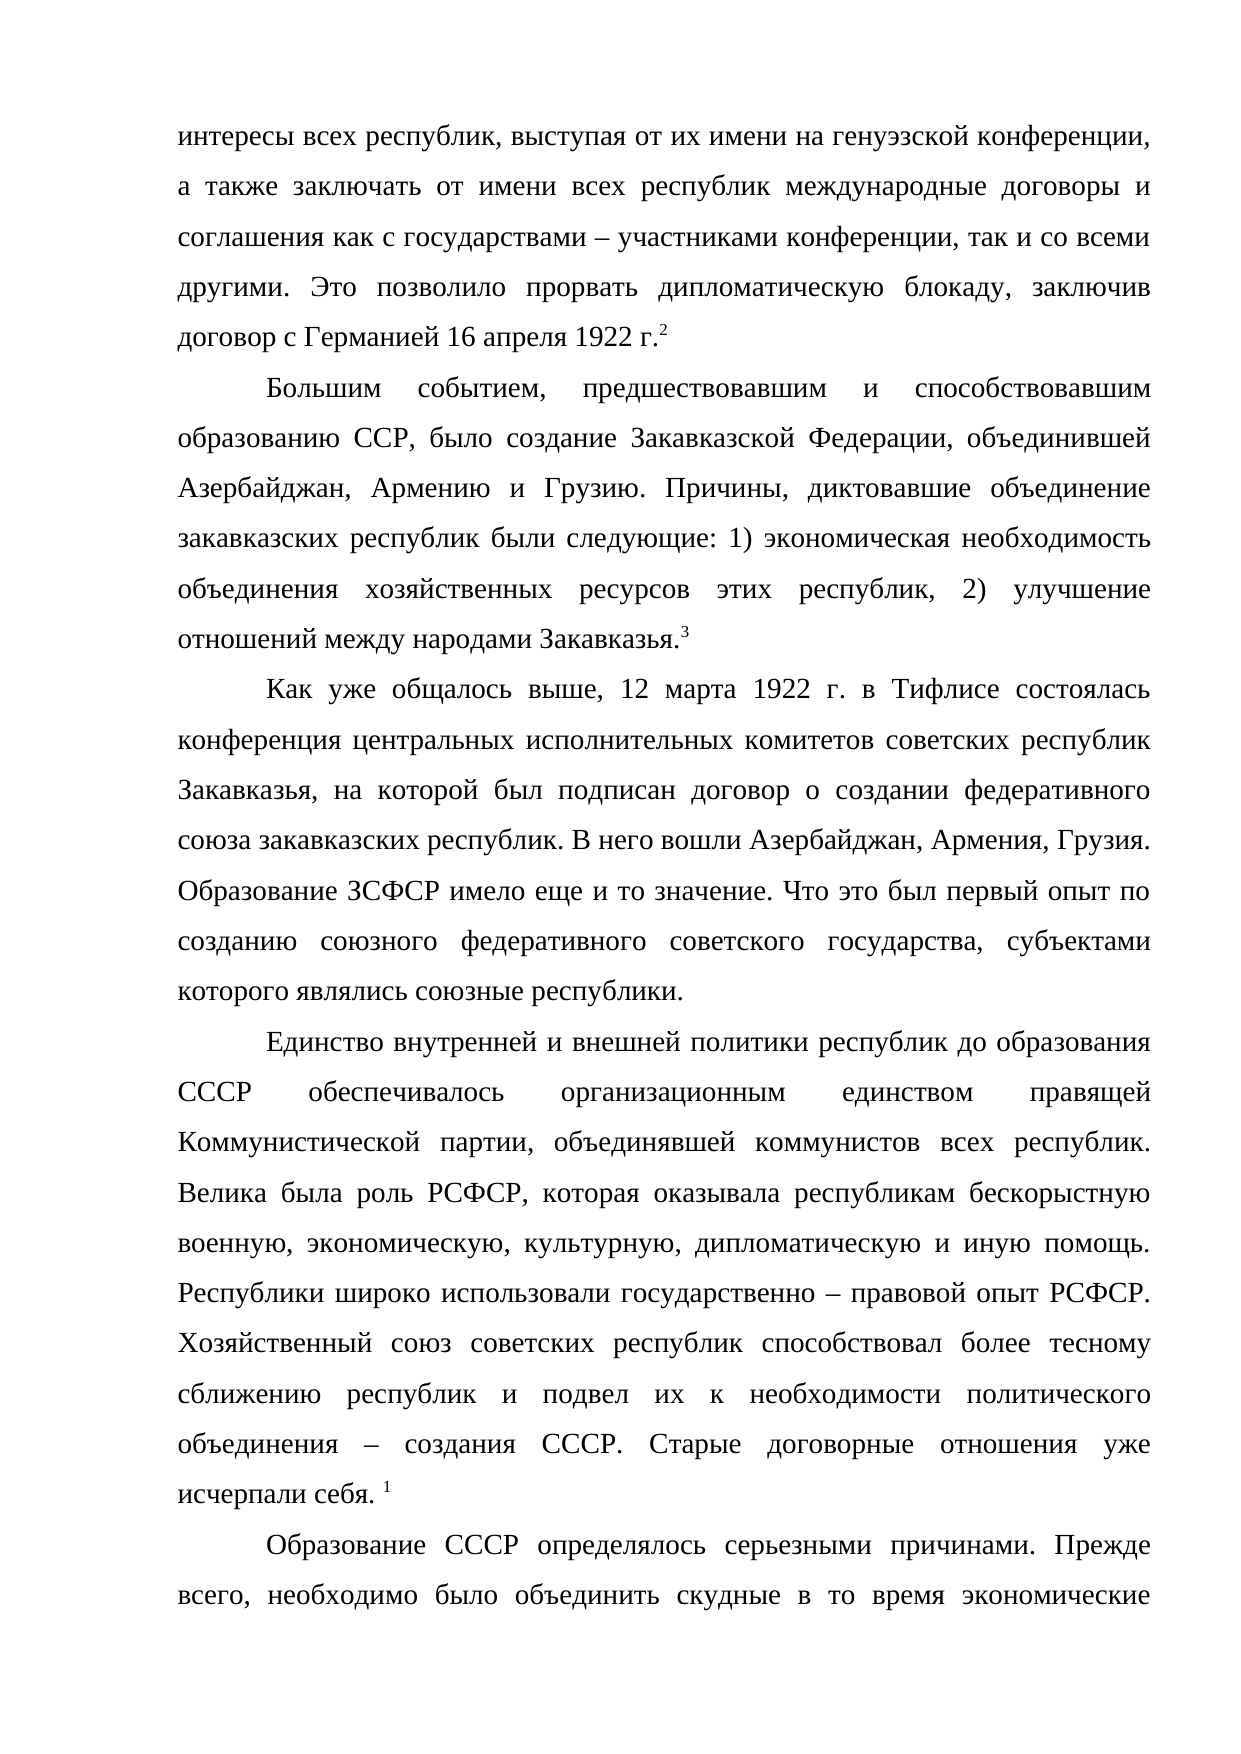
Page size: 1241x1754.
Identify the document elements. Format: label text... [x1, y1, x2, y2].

text Единство внутренней и внешней политики республик до образования СССР обеспечивалось организационным единством правящей Коммунистической партии, объединявшей коммунистов всех республик. Велика была роль РСФСР, которая оказывала республикам бескорыстную военную, экономическую, культурную, дипломатическую и иную помощь. Республики широко использовали государственно – правовой опыт РСФСР. Хозяйственный союз советских республик способствовал более тесному сближению республик и подвел их к необходимости политического объединения – создания СССР. Старые договорные отношения уже исчерпали себя. 1 [177, 1024, 1152, 1510]
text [177, 1527, 1152, 1611]
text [177, 118, 1152, 353]
text Большим событием, предшествовавшим и способствовавшим образованию ССР, было создание Закавказской Федерации, объединившей Азербайджан, Армению и Грузию. Причины, диктовавшие объединение закавказских республик были следующие: 1) экономическая необходимость объединения хозяйственных ресурсов этих республик, 2) улучшение отношений между народами Закавказья.3 [177, 370, 1152, 655]
text Как уже общалось выше, 12 марта 1922 г. в Тифлисе состоялась конференция центральных исполнительных комитетов советских республик Закавказья, на которой был подписан договор о создании федеративного союза закавказских республик. В него вошли Азербайджан, Армения, Грузия. Образование ЗСФСР имело еще и то значение. Что это был первый опыт по созданию союзного федеративного советского государства, субъектами которого являлись союзные республики. [177, 672, 1152, 1007]
